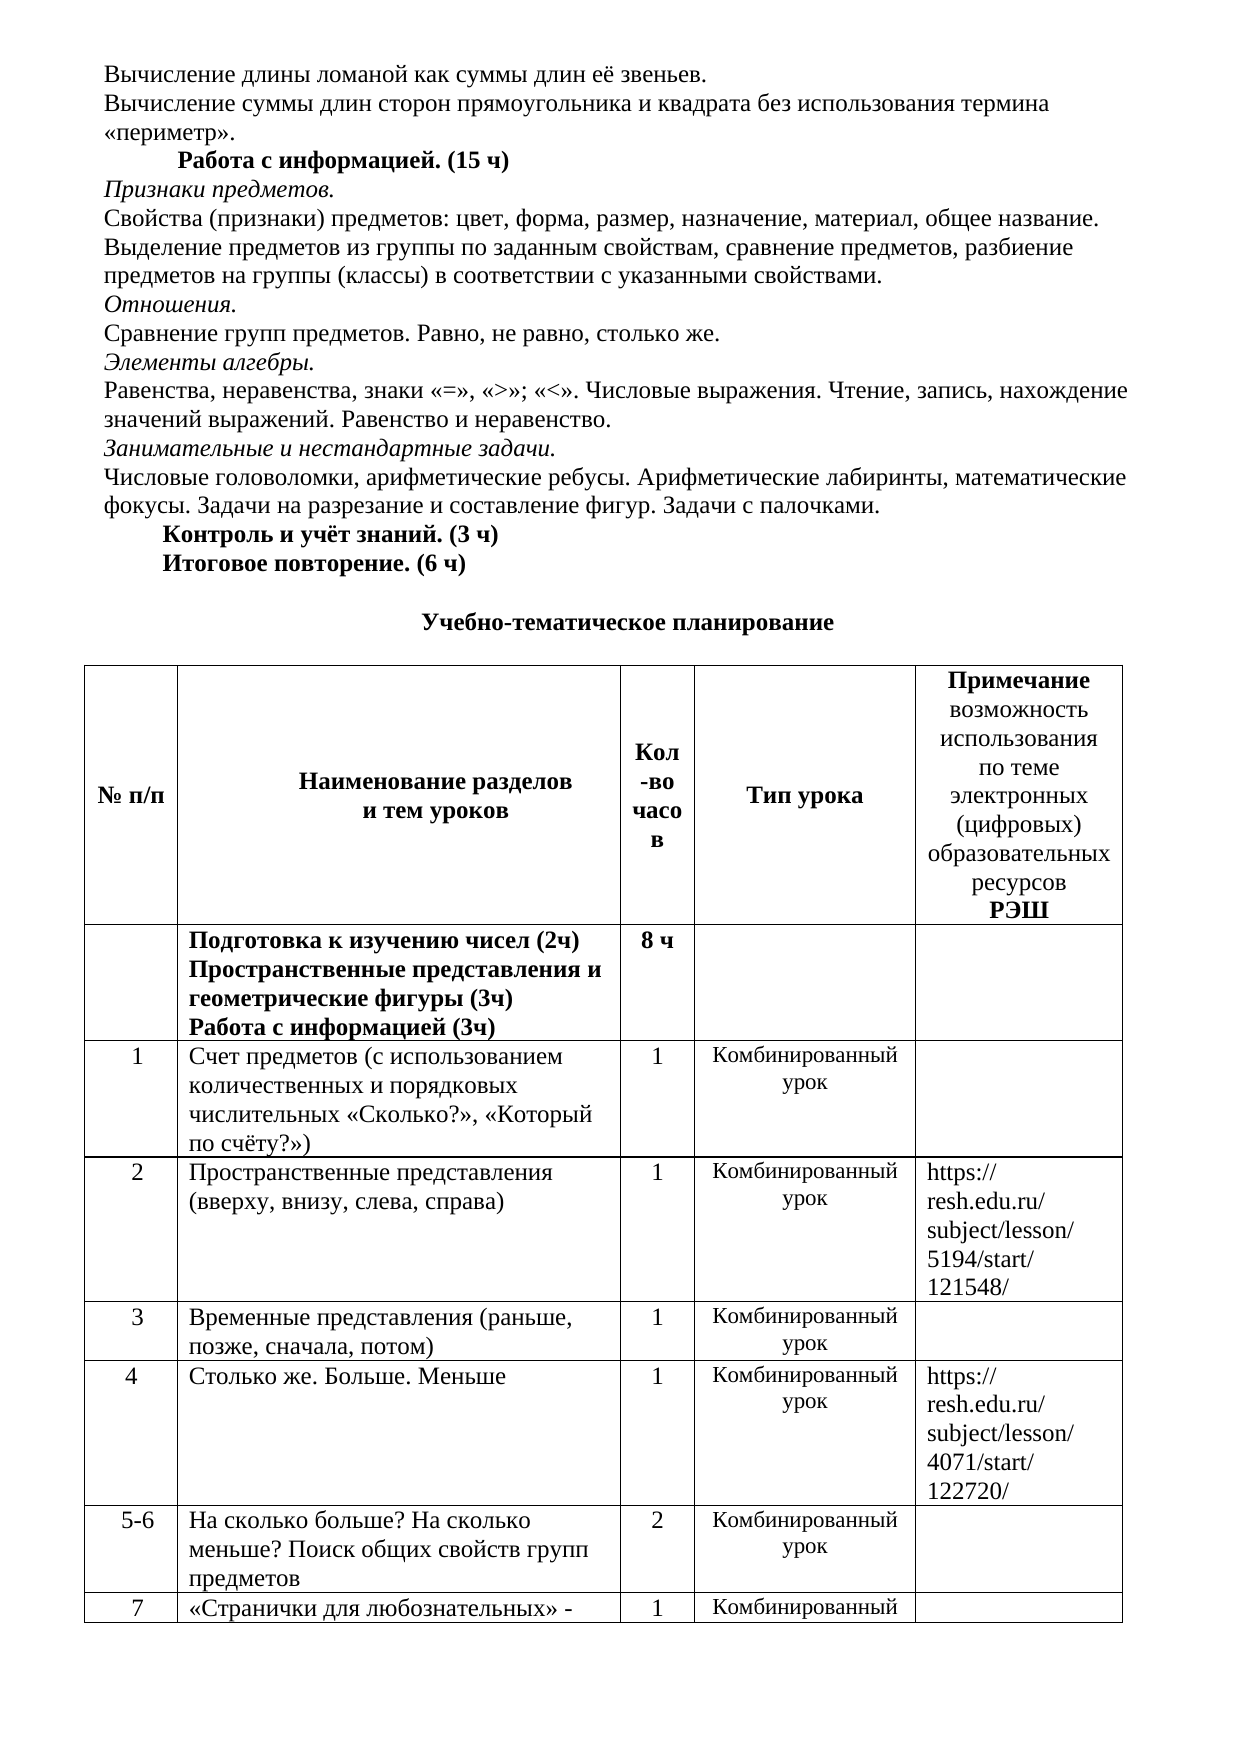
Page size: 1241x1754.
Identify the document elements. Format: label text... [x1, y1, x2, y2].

table_cell Подготовка к изучению чисел (2ч) Пространственные представления и геометрические фигуры (3ч) Работа с информацией (3ч) [496, 925, 620, 1040]
text Занимательные и нестандартные задачи. [103, 433, 1152, 462]
table_cell 3 [85, 1302, 177, 1360]
table_cell 7 [85, 1593, 177, 1622]
text Итоговое повторение. (6 ч) [103, 548, 1152, 577]
table_header Примечание возможность использования по теме электронных (цифровых) образовательных ресурсов РЭШ [916, 666, 1122, 924]
table_cell [85, 925, 177, 1040]
text Выделение предметов из группы по заданным свойствам, сравнение предметов, разбиение предметов на группы (классы) в соответствии с указанными свойствами. [103, 232, 1152, 289]
text Работа с информацией. (15 ч) [103, 145, 1152, 174]
table_header № п/п [85, 666, 177, 924]
table_cell Временные представления (раньше, позже, сначала, потом) [178, 1302, 620, 1360]
text Числовые головоломки, арифметические ребусы. Арифметические лабиринты, математические фокусы. Задачи на разрезание и составление фигур. Задачи с палочками. [103, 462, 1152, 519]
table_cell [916, 1593, 1122, 1622]
table_cell [916, 1041, 1122, 1156]
table_header Кол-во часов [621, 666, 694, 924]
table_cell Комбинированный урок [695, 1041, 915, 1156]
table_header Наименование разделов и тем уроков [178, 666, 620, 924]
table_header Тип урока [695, 666, 915, 924]
table_cell Счет предметов (с использованием количественных и порядковых числительных «Сколько?», «Который по счёту?») [178, 1041, 620, 1156]
table_cell Комбинированный урок [695, 1302, 915, 1360]
text Учебно-тематическое планирование [103, 607, 1152, 636]
table_cell [916, 1302, 1122, 1360]
table_cell Комбинированный урок [695, 1158, 915, 1301]
table_cell Столько же. Больше. Меньше [178, 1361, 620, 1504]
table_cell 4 [85, 1361, 177, 1504]
text Равенства, неравенства, знаки «=», «>»; «<». Числовые выражения. Чтение, запись, нахождение значений выражений. Равенство и неравенство. [103, 375, 1152, 433]
table_cell [916, 925, 1122, 1040]
text Контроль и учёт знаний. (3 ч) [103, 519, 1152, 548]
text Вычисление длины ломаной как суммы длин её звеньев. [103, 59, 1152, 88]
table_cell Комбинированный урок [695, 1506, 915, 1592]
table_cell 8 ч [621, 925, 694, 1040]
table_cell 1 [621, 1158, 694, 1301]
table_cell Пространственные представления (вверху, внизу, слева, справа) [178, 1158, 620, 1301]
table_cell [178, 1593, 620, 1622]
table_cell На сколько больше? На сколько меньше? Поиск общих свойств групп предметов [178, 1506, 620, 1592]
table_cell 1 [85, 1041, 177, 1156]
table_cell 5-6 [85, 1506, 177, 1592]
text Признаки предметов. [103, 174, 1152, 203]
table_cell [916, 1506, 1122, 1592]
table_cell [695, 925, 915, 1040]
text Элементы алгебры. [103, 347, 1152, 375]
table_cell https://resh.edu.ru/subject/lesson/4071/start/122720/ [916, 1361, 1122, 1504]
table_cell 1 [621, 1593, 694, 1622]
text Отношения. [103, 289, 1152, 318]
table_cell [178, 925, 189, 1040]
table_cell 2 [85, 1158, 177, 1301]
table_cell 1 [621, 1302, 694, 1360]
text Свойства (признаки) предметов: цвет, форма, размер, назначение, материал, общее название. [103, 203, 1152, 232]
table_cell Комбинированный урок [695, 1361, 915, 1504]
table_cell 1 [621, 1041, 694, 1156]
table_cell 1 [621, 1361, 694, 1504]
table_cell https://resh.edu.ru/subject/lesson/5194/start/121548/ [916, 1158, 1122, 1301]
text Вычисление суммы длин сторон прямоугольника и квадрата без использования термина «периметр». [103, 88, 1152, 145]
table_cell 2 [621, 1506, 694, 1592]
text Сравнение групп предметов. Равно, не равно, столько же. [103, 318, 1152, 347]
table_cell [695, 1593, 915, 1622]
